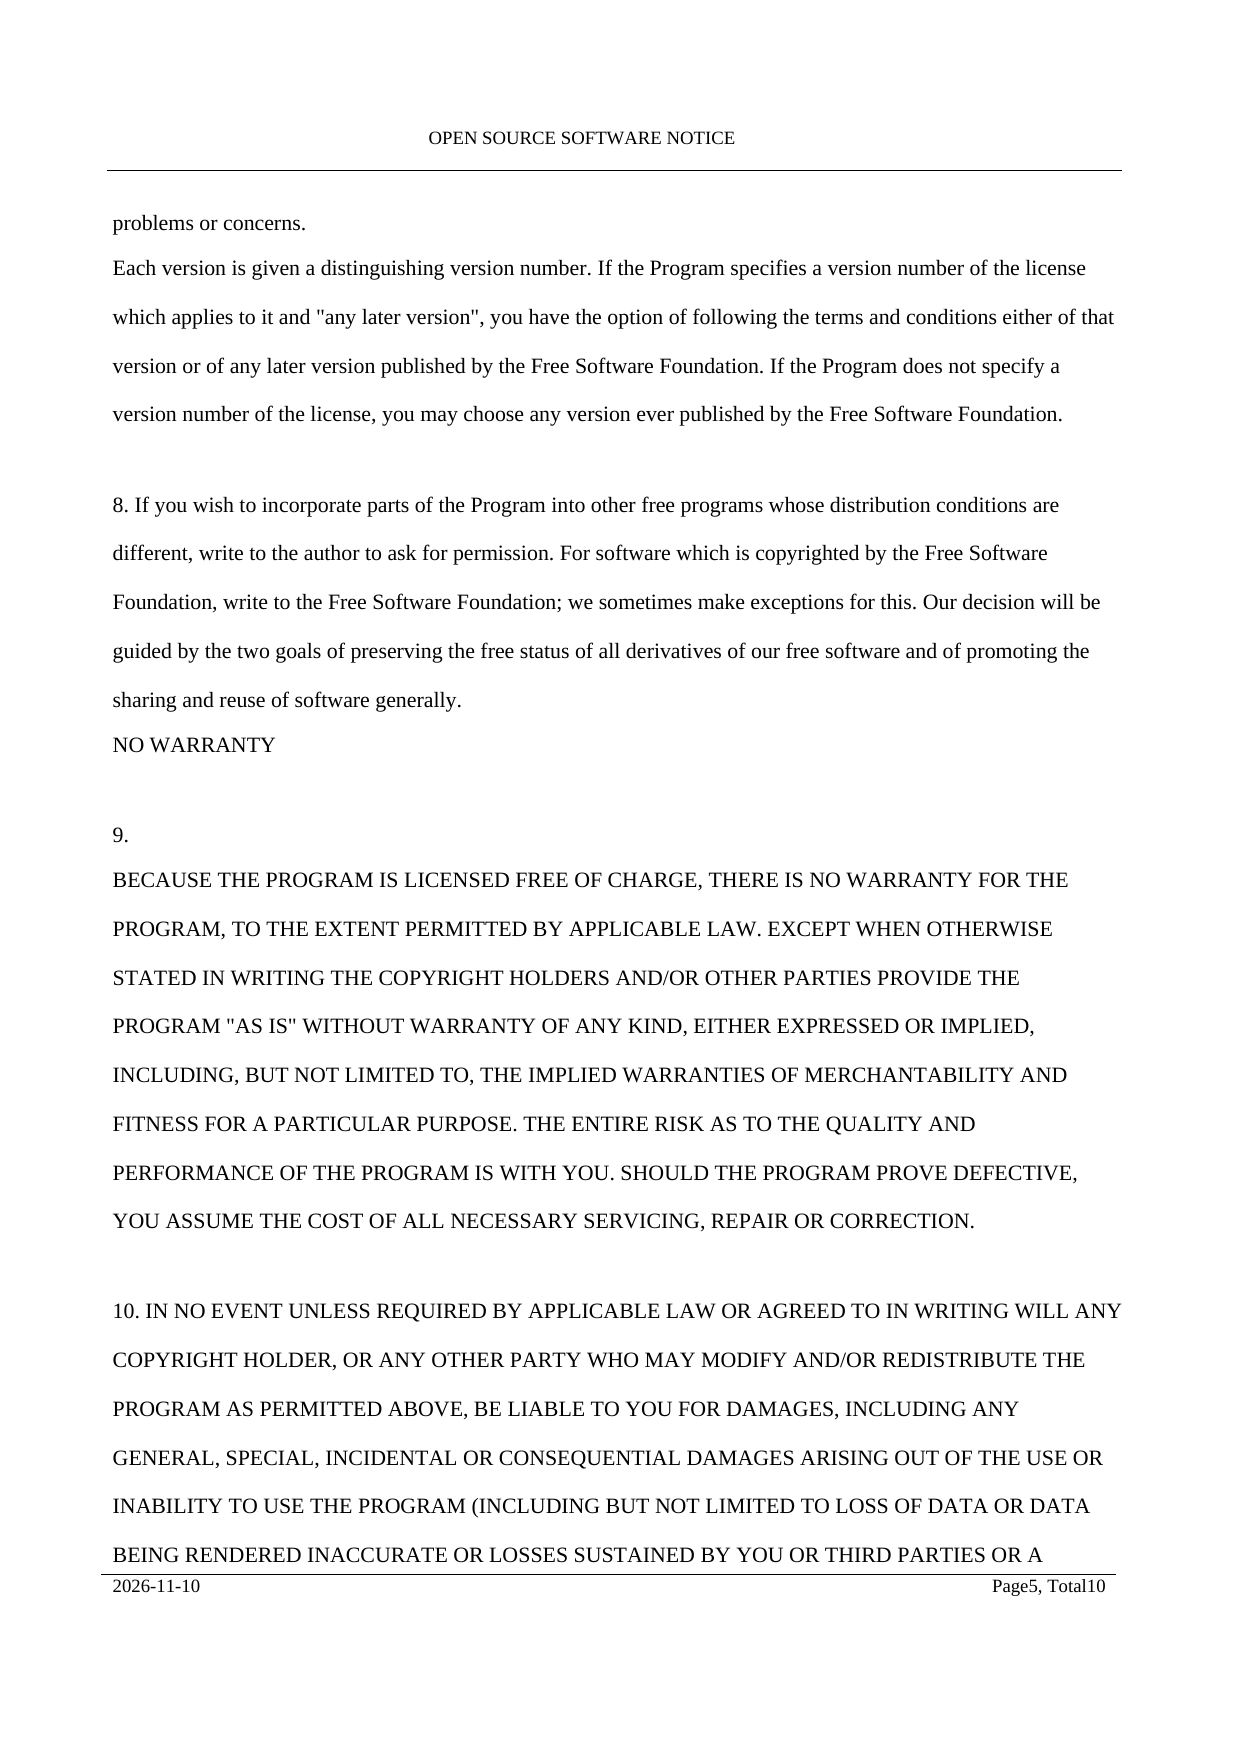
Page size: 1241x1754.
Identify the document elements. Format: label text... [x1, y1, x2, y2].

text NO WARRANTY [112, 728, 1128, 761]
text 9. [112, 818, 1128, 851]
text BECAUSE THE PROGRAM IS LICENSED FREE OF CHARGE, THERE IS NO WARRANTY FOR THE PROGRAM, TO THE EXTENT PERMITTED BY APPLICABLE LAW. EXCEPT WHEN OTHERWISE STATED IN WRITING THE COPYRIGHT HOLDERS AND/OR OTHER PARTIES PROVIDE THE PROGRAM "AS IS" WITHOUT WARRANTY OF ANY KIND, EITHER EXPRESSED OR IMPLIED, INCLUDING, BUT NOT LIMITED TO, THE IMPLIED WARRANTIES OF MERCHANTABILITY AND FITNESS FOR A PARTICULAR PURPOSE. THE ENTIRE RISK AS TO THE QUALITY AND PERFORMANCE OF THE PROGRAM IS WITH YOU. SHOULD THE PROGRAM PROVE DEFECTIVE, YOU ASSUME THE COST OF ALL NECESSARY SERVICING, REPAIR OR CORRECTION. [112, 863, 1128, 1237]
text 8. If you wish to incorporate parts of the Program into other free programs whose distribution conditions are different, write to the author to ask for permission. For software which is copyrighted by the Free Software Foundation, write to the Free Software Foundation; we sometimes make exceptions for this. Our decision will be guided by the two goals of preserving the free status of all derivatives of our free software and of promoting the sharing and reuse of software generally. [112, 488, 1128, 715]
text Each version is given a distinguishing version number. If the Program specifies a version number of the license which applies to it and "any later version", you have the option of following the terms and conditions either of that version or of any later version published by the Free Software Foundation. If the Program does not specify a version number of the license, you may choose any version ever published by the Free Software Foundation. [112, 251, 1128, 430]
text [112, 1295, 1128, 1571]
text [112, 206, 1128, 239]
